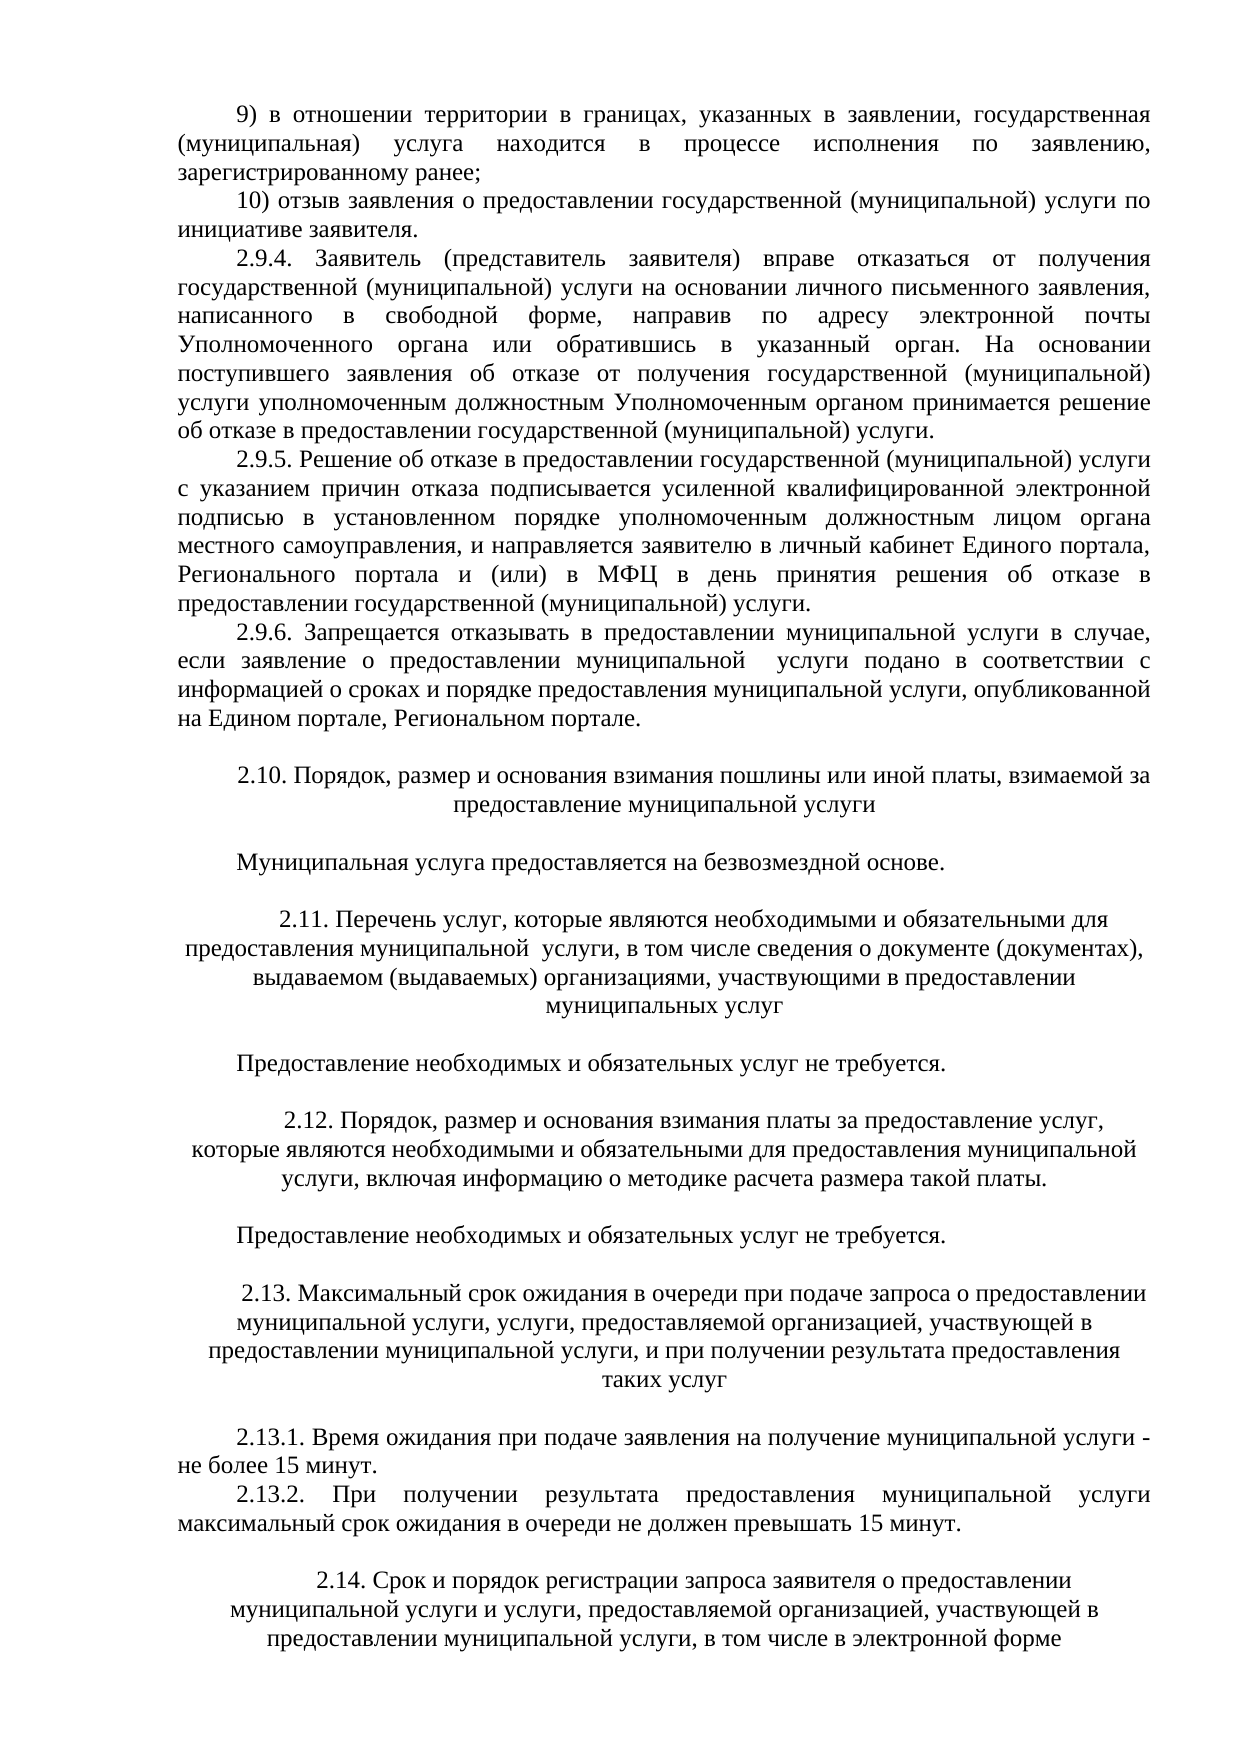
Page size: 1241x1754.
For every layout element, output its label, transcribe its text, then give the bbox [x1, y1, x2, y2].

text 10) отзыв заявления о предоставлении государственной (муниципальной) услуги по инициативе заявителя. [177, 185, 1152, 243]
text Муниципальная услуга предоставляется на безвозмездной основе. [177, 847, 1152, 875]
text Предоставление необходимых и обязательных услуг не требуется. [177, 1220, 1152, 1249]
text 2.14. Срок и порядок регистрации запроса заявителя о предоставлении муниципальной услуги и услуги, предоставляемой организацией, участвующей в предоставлении муниципальной услуги, в том числе в электронной форме [177, 1565, 1152, 1652]
text 2.11. Перечень услуг, которые являются необходимыми и обязательными для предоставления муниципальной услуги, в том числе сведения о документе (документах), выдаваемом (выдаваемых) организациями, участвующими в предоставлении муниципальных услуг [177, 904, 1152, 1019]
text 9) в отношении территории в границах, указанных в заявлении, государственная (муниципальная) услуга находится в процессе исполнения по заявлению, зарегистрированному ранее; [177, 99, 1152, 185]
text 2.13. Максимальный срок ожидания в очереди при подаче запроса о предоставлении муниципальной услуги, услуги, предоставляемой организацией, участвующей в предоставлении муниципальной услуги, и при получении результата предоставления таких услуг [177, 1278, 1152, 1393]
text 2.13.2. При получении результата предоставления муниципальной услуги максимальный срок ожидания в очереди не должен превышать 15 минут. [177, 1479, 1152, 1537]
text 2.9.6. Запрещается отказывать в предоставлении муниципальной услуги в случае, если заявление о предоставлении муниципальной услуги подано в соответствии с информацией о сроках и порядке предоставления муниципальной услуги, опубликованной на Едином портале, Региональном портале. [177, 617, 1152, 732]
text 2.12. Порядок, размер и основания взимания платы за предоставление услуг, которые являются необходимыми и обязательными для предоставления муниципальной услуги, включая информацию о методике расчета размера такой платы. [177, 1105, 1152, 1192]
text 2.9.4. Заявитель (представитель заявителя) вправе отказаться от получения государственной (муниципальной) услуги на основании личного письменного заявления, написанного в свободной форме, направив по адресу электронной почты Уполномоченного органа или обратившись в указанный орган. На основании поступившего заявления об отказе от получения государственной (муниципальной) услуги уполномоченным должностным Уполномоченным органом принимается решение об отказе в предоставлении государственной (муниципальной) услуги. [177, 243, 1152, 444]
text 2.9.5. Решение об отказе в предоставлении государственной (муниципальной) услуги с указанием причин отказа подписывается усиленной квалифицированной электронной подписью в установленном порядке уполномоченным должностным лицом органа местного самоуправления, и направляется заявителю в личный кабинет Единого портала, Регионального портала и (или) в МФЦ в день принятия решения об отказе в предоставлении государственной (муниципальной) услуги. [177, 444, 1152, 617]
text 2.10. Порядок, размер и основания взимания пошлины или иной платы, взимаемой за предоставление муниципальной услуги [177, 760, 1152, 818]
text Предоставление необходимых и обязательных услуг не требуется. [177, 1048, 1152, 1077]
text 2.13.1. Время ожидания при подаче заявления на получение муниципальной услуги - не более 15 минут. [177, 1422, 1152, 1479]
